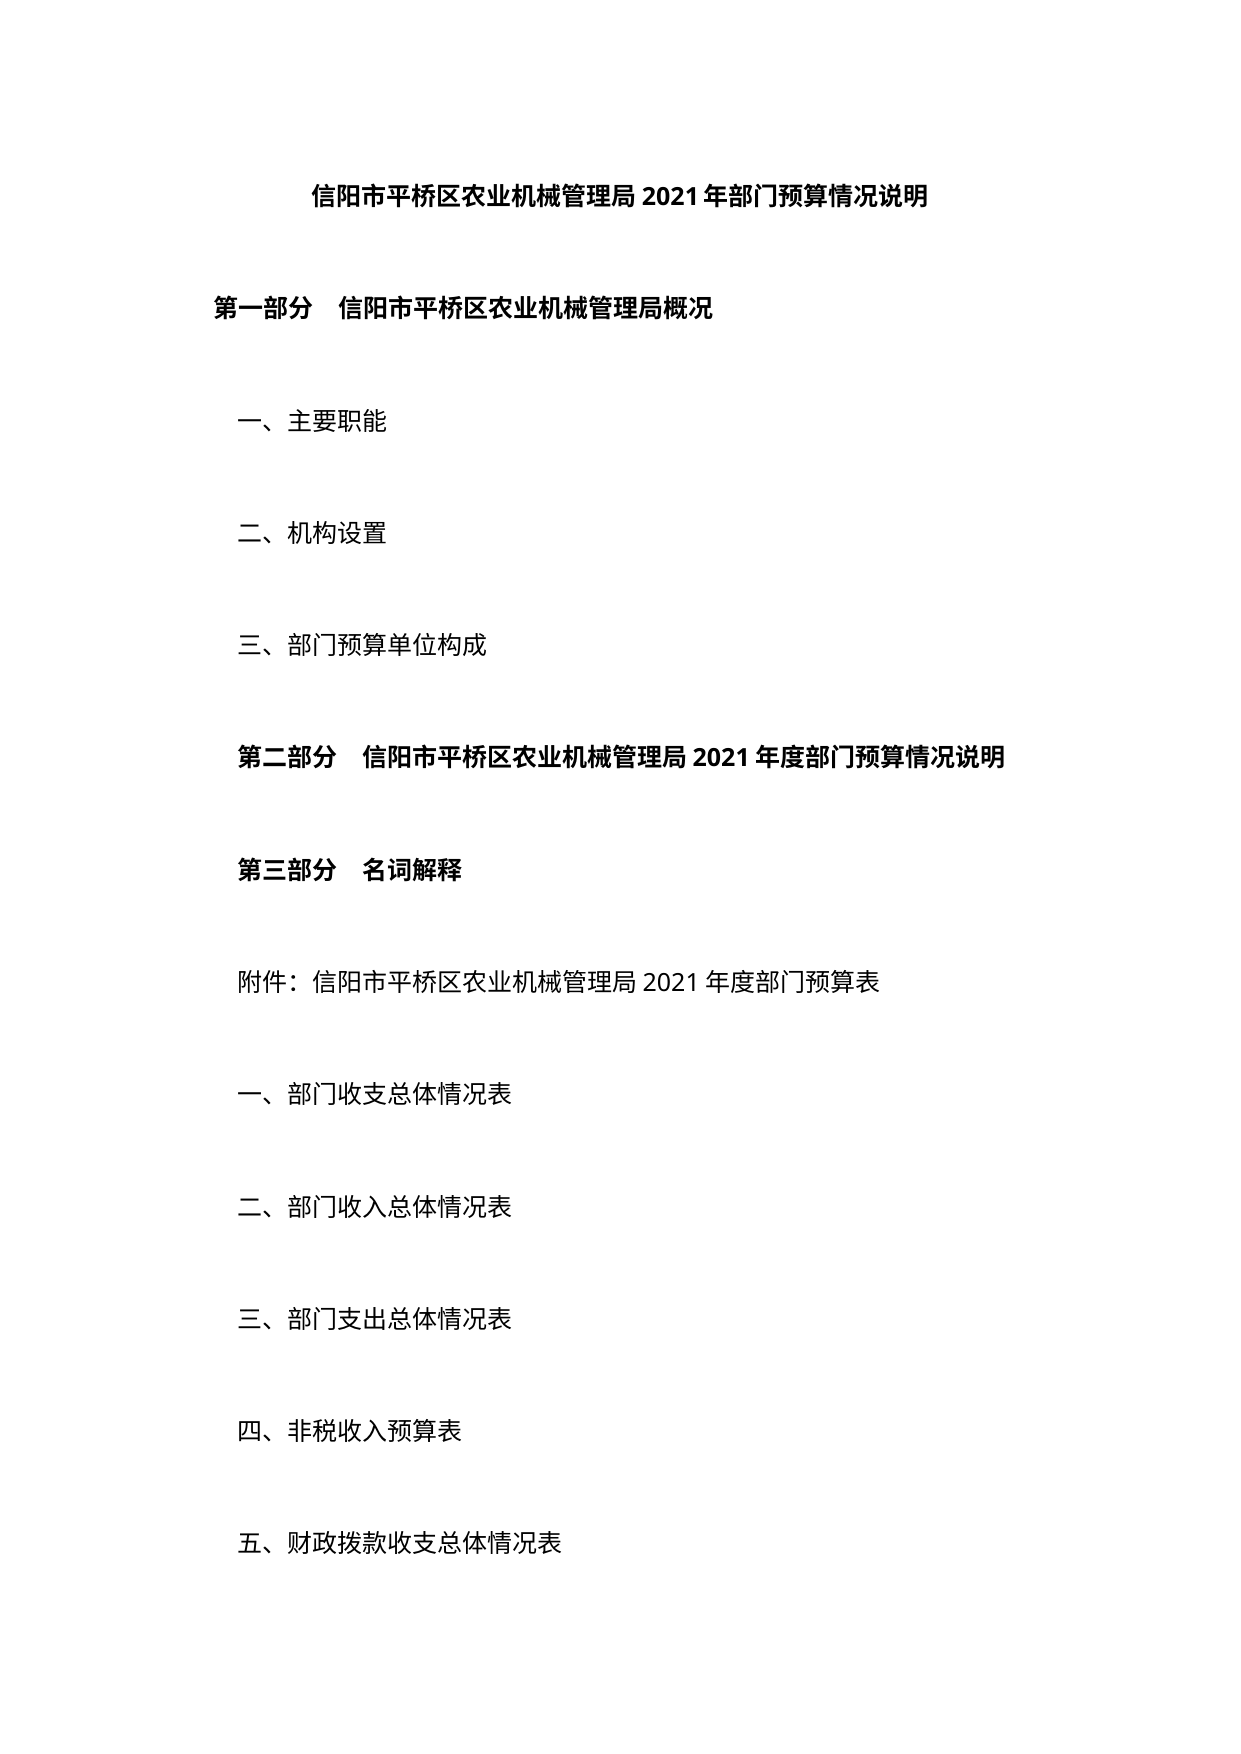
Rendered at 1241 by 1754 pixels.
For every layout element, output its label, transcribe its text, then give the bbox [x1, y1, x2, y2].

text 第三部分 名词解释 [187, 836, 1053, 901]
text 二、机构设置 [187, 499, 1053, 564]
text 第一部分 信阳市平桥区农业机械管理局概况 [187, 274, 1053, 339]
text 三、部门预算单位构成 [187, 611, 1053, 676]
text 四、非税收入预算表 [187, 1397, 1053, 1462]
text 第二部分 信阳市平桥区农业机械管理局2021年度部门预算情况说明 [187, 723, 1053, 788]
text 信阳市平桥区农业机械管理局2021年部门预算情况说明 [187, 162, 1053, 227]
text 附件：信阳市平桥区农业机械管理局2021年度部门预算表 [187, 948, 1053, 1013]
text 一、部门收支总体情况表 [187, 1060, 1053, 1125]
text 二、部门收入总体情况表 [187, 1173, 1053, 1238]
text 三、部门支出总体情况表 [187, 1285, 1053, 1350]
text 五、财政拨款收支总体情况表 [187, 1509, 1053, 1574]
text 一、主要职能 [187, 387, 1053, 452]
